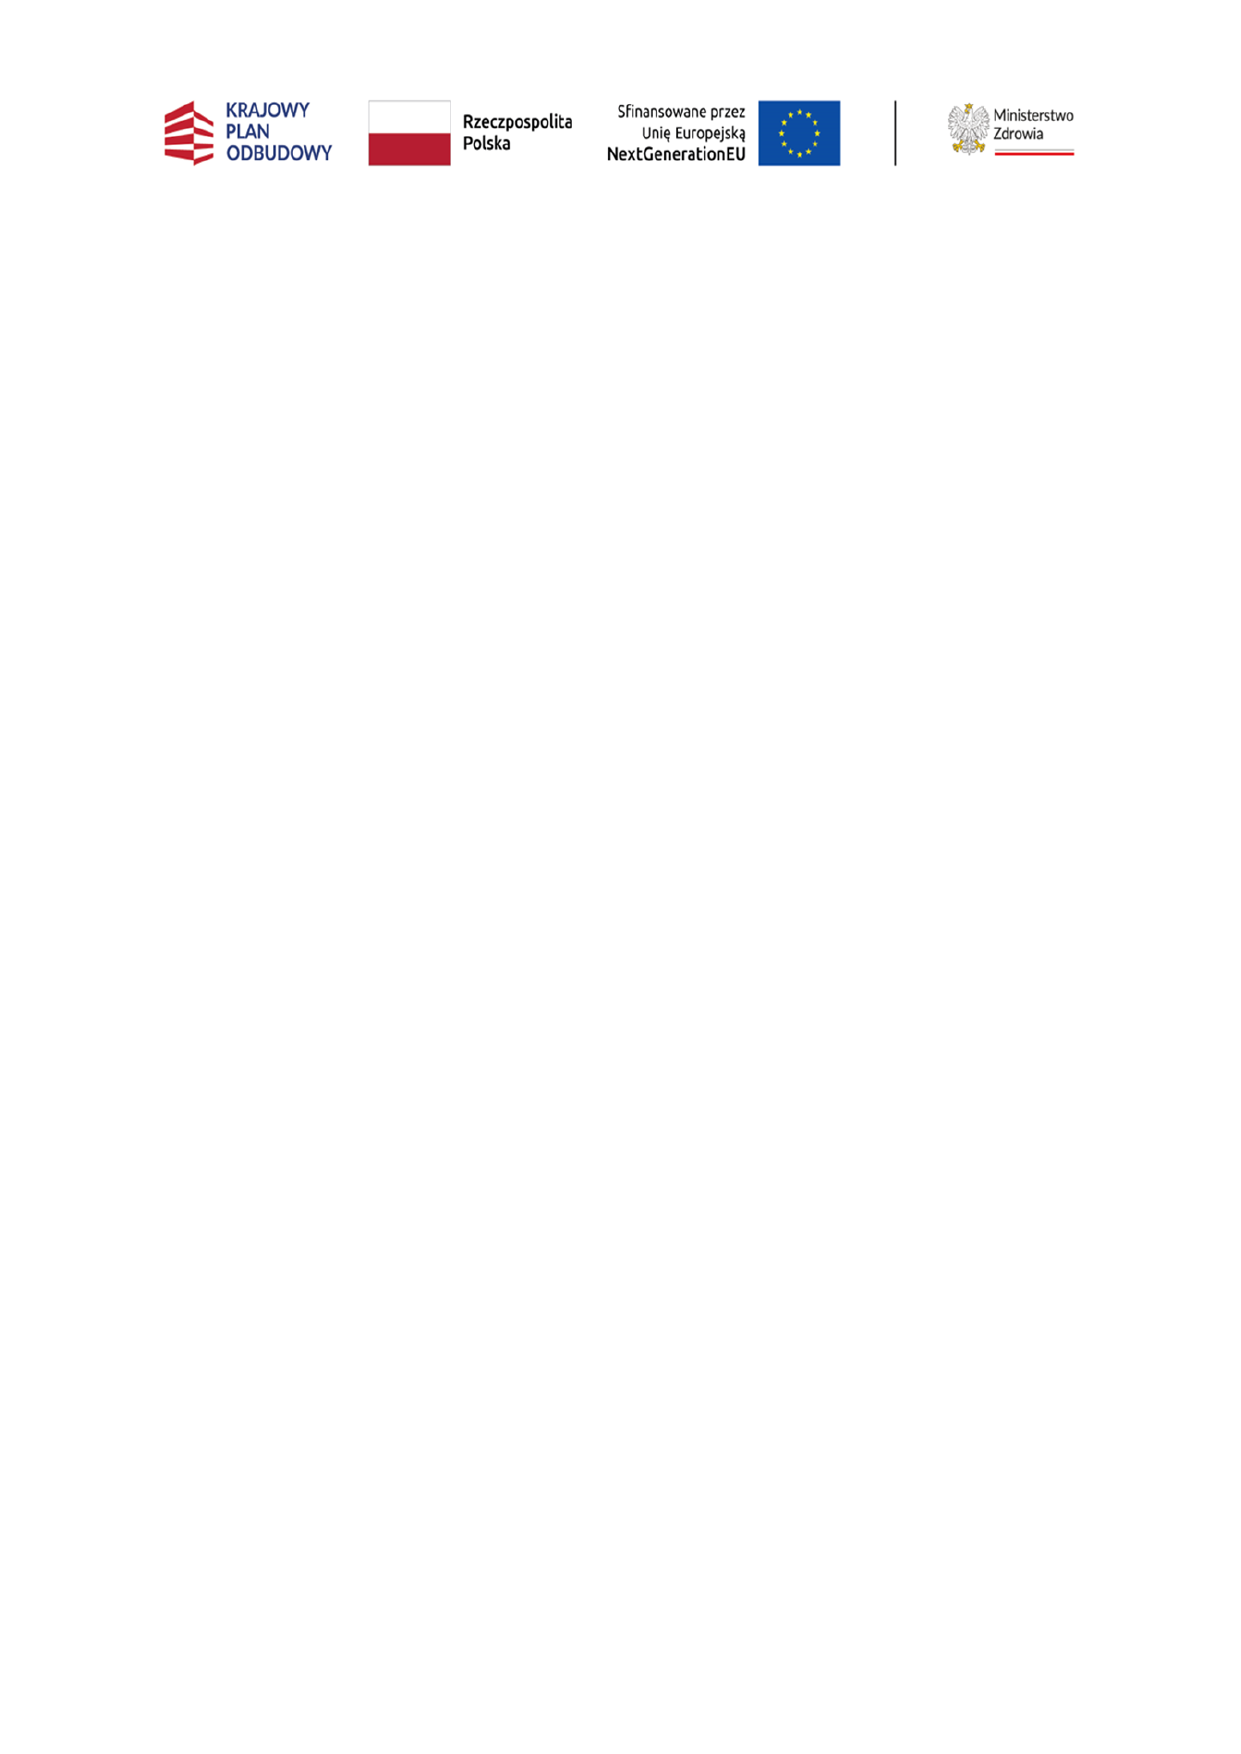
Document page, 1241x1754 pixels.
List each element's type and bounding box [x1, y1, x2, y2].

picture [147, 73, 1093, 185]
